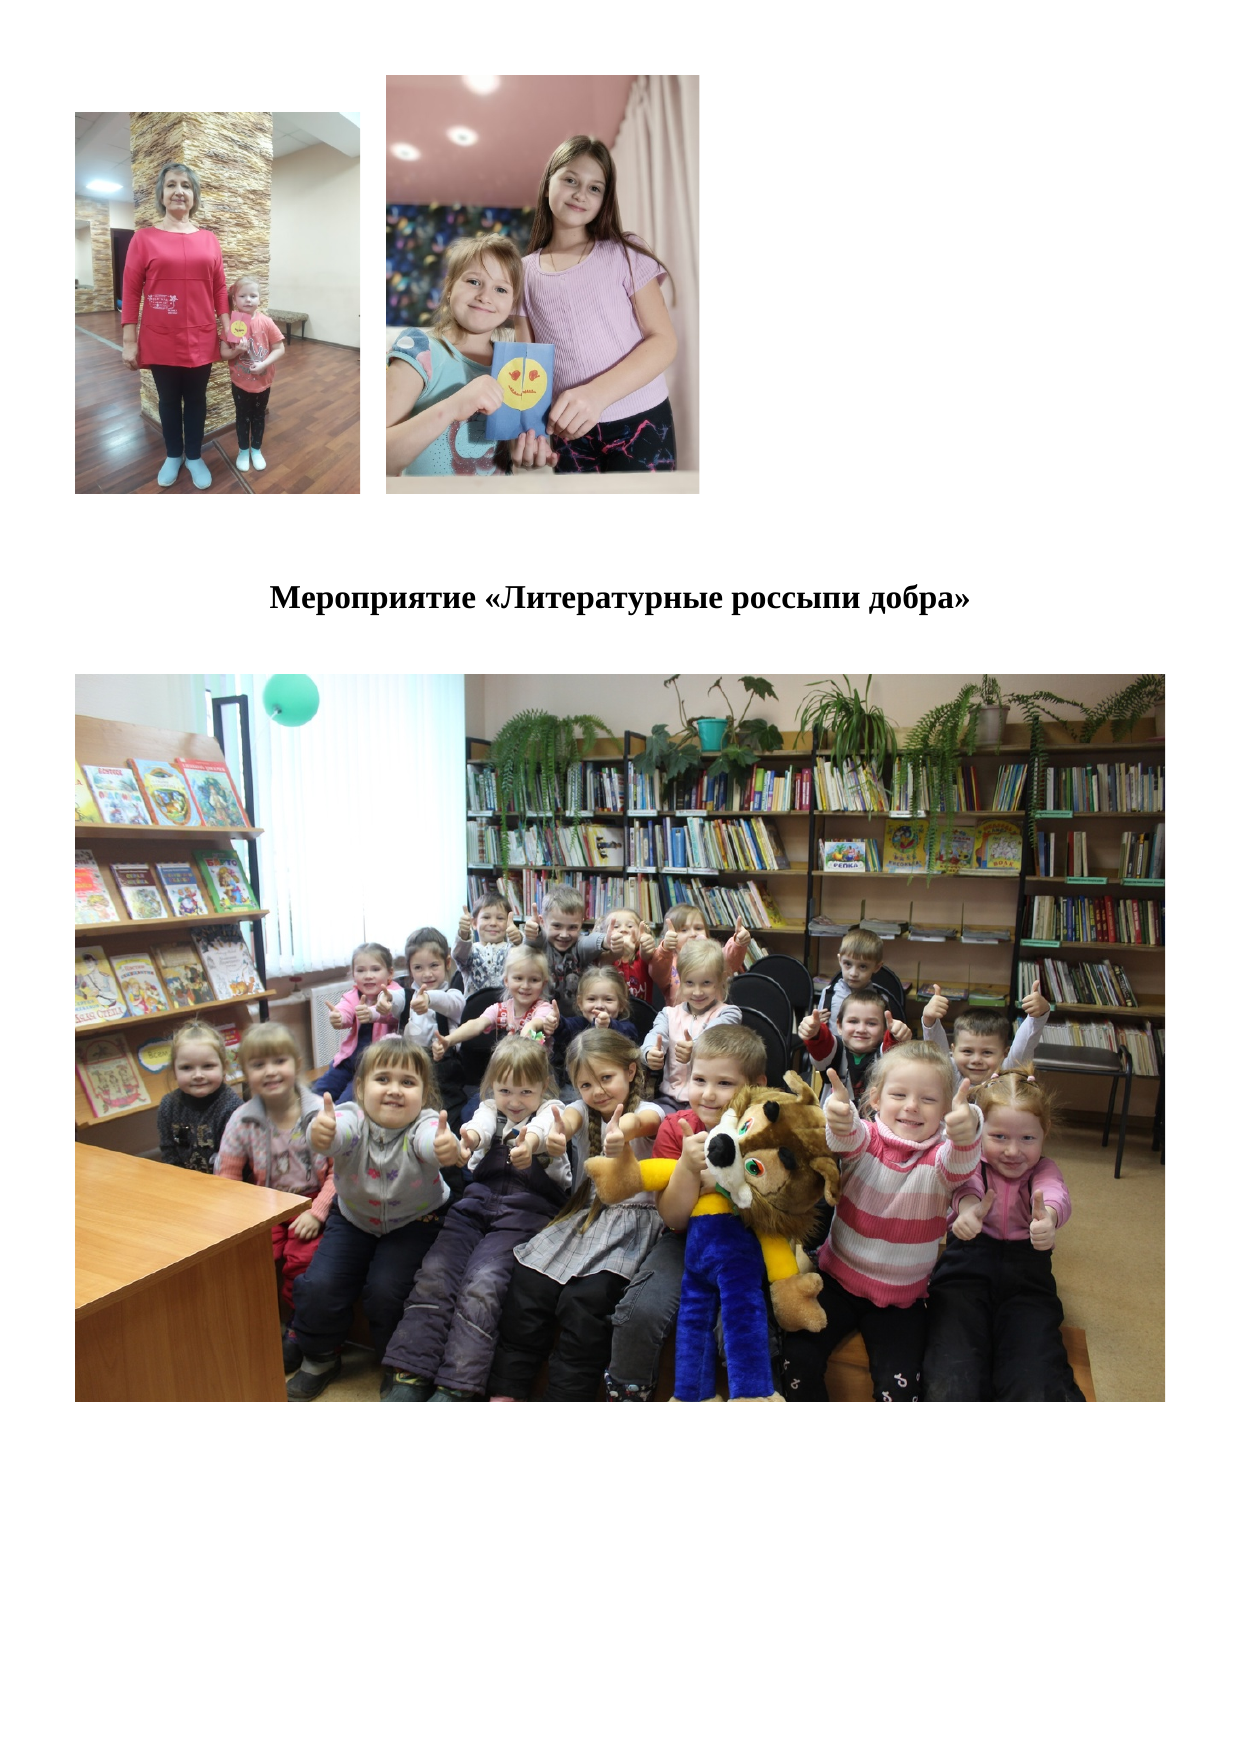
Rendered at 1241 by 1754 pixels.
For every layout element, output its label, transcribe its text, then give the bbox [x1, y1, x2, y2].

picture [386, 75, 700, 494]
picture [75, 112, 361, 494]
picture [75, 674, 1166, 1402]
text Мероприятие «Литературные россыпи добра» [75, 578, 1165, 616]
